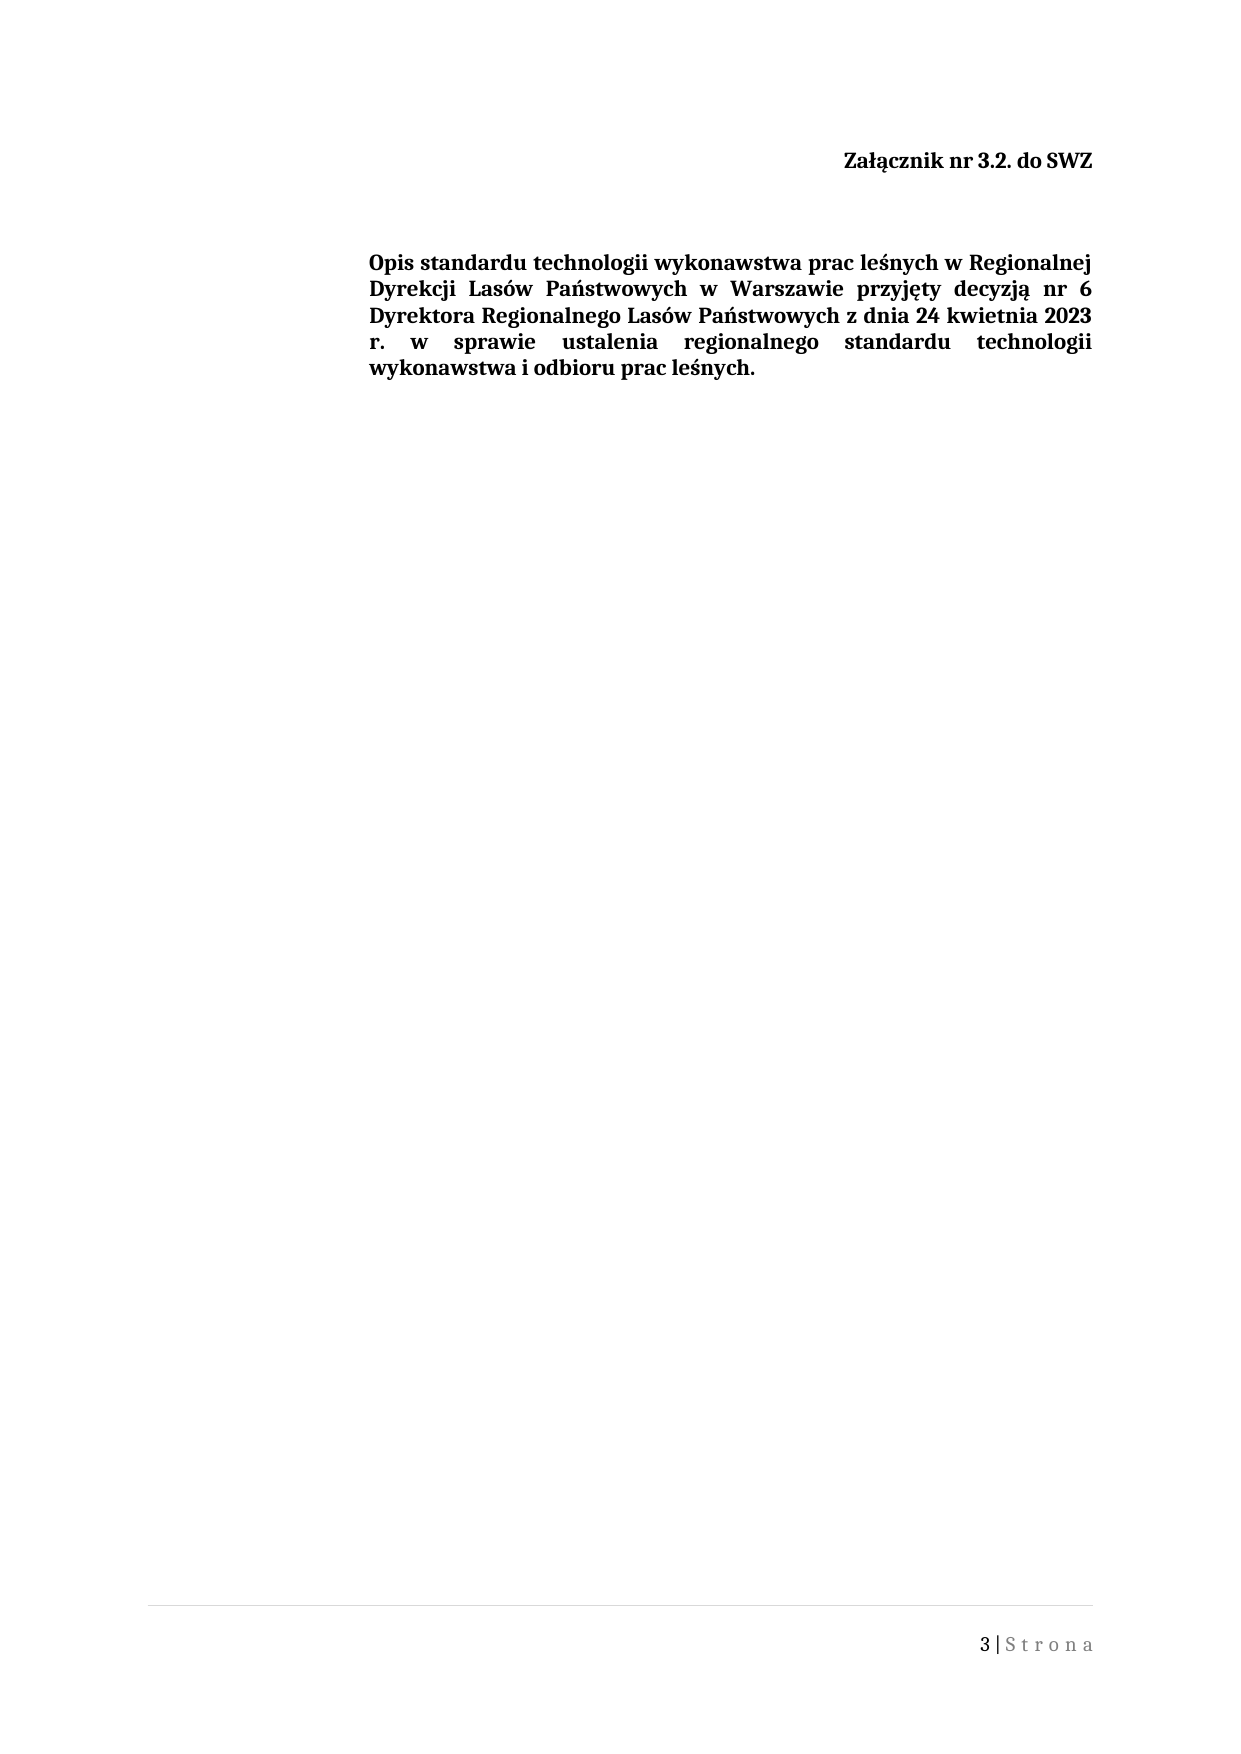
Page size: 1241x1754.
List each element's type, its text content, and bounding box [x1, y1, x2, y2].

text Załącznik nr 3.2. do SWZ [148, 148, 1093, 174]
text Opis standardu technologii wykonawstwa prac leśnych w Regionalnej Dyrekcji Lasów Państwowych w Warszawie przyjęty decyzją nr 6 Dyrektora Regionalnego Lasów Państwowych z dnia 24 kwietnia 2023 r. w sprawie ustalenia regionalnego standardu technologii wykonawstwa i odbioru prac leśnych. [369, 250, 1093, 381]
